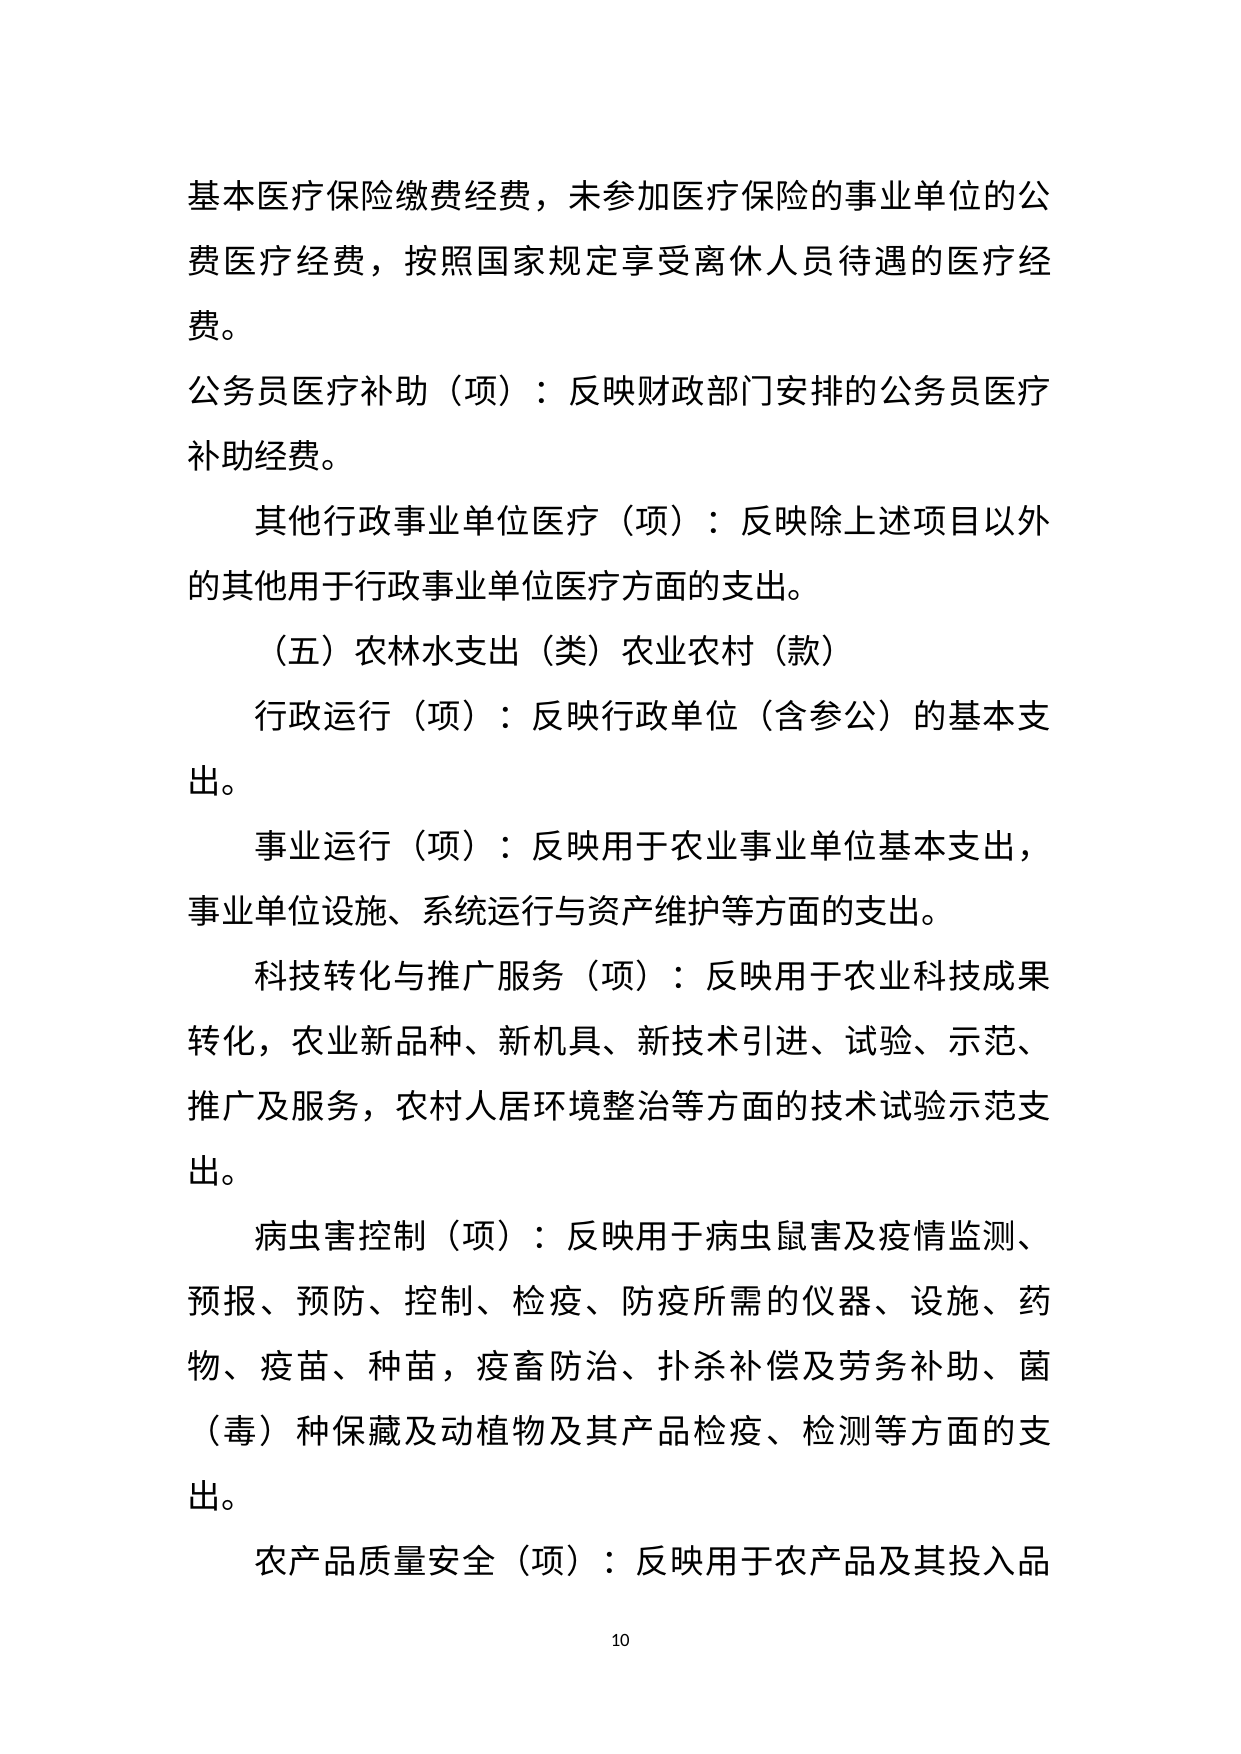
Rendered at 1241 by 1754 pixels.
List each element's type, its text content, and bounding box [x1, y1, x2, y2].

list 公务员医疗补助（项）：反映财政部门安排的公务员医疗补助经费。 [187, 357, 1053, 487]
list 病虫害控制（项）：反映用于病虫鼠害及疫情监测、预报、预防、控制、检疫、防疫所需的仪器、设施、药物、疫苗、种苗，疫畜防治、扑杀补偿及劳务补助、菌（毒）种保藏及动植物及其产品检疫、检测等方面的支出。 [187, 1202, 1053, 1527]
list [187, 162, 1053, 357]
list 其他行政事业单位医疗（项）：反映除上述项目以外的其他用于行政事业单位医疗方面的支出。 [187, 487, 1053, 617]
list 行政运行（项）：反映行政单位（含参公）的基本支出。 [187, 682, 1053, 812]
list 农林水支出（类）农业农村（款） [187, 617, 1053, 682]
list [187, 1527, 1053, 1592]
list 事业运行（项）：反映用于农业事业单位基本支出，事业单位设施、系统运行与资产维护等方面的支出。 [187, 812, 1053, 942]
list 科技转化与推广服务（项）：反映用于农业科技成果转化，农业新品种、新机具、新技术引进、试验、示范、推广及服务，农村人居环境整治等方面的技术试验示范支出。 [187, 942, 1053, 1202]
